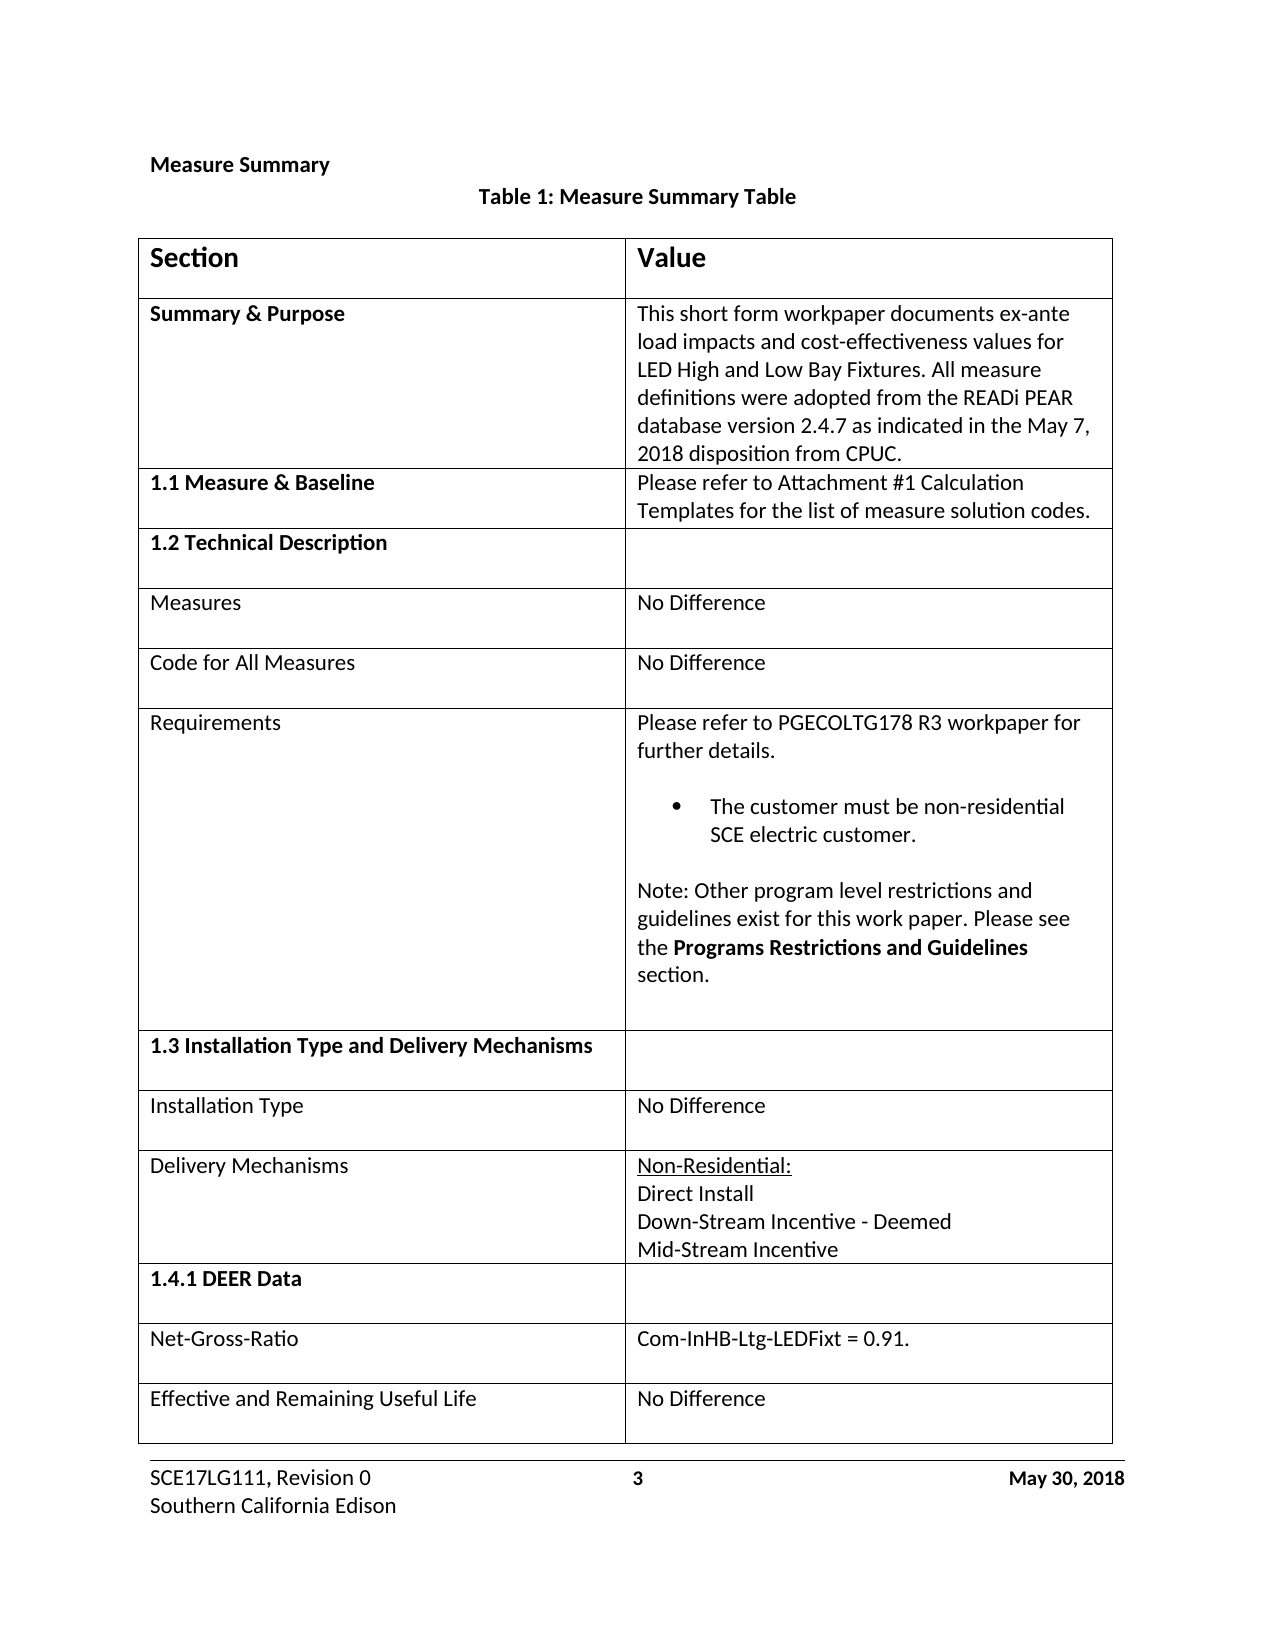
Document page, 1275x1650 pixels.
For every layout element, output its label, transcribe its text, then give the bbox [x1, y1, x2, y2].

table_cell 1.2 Technical Description [139, 529, 625, 587]
table_cell Com-InHB-Ltg-LEDFixt = 0.91. [626, 1324, 1112, 1383]
table_cell No Difference [626, 589, 1112, 647]
table_header Value [626, 239, 1112, 298]
table_cell No Difference [626, 1091, 1112, 1150]
table_cell [626, 529, 1112, 587]
table_cell Net-Gross-Ratio [139, 1324, 625, 1383]
table_cell Installation Type [139, 1091, 625, 1150]
table_cell Delivery Mechanisms [139, 1151, 625, 1263]
table_cell Effective and Remaining Useful Life [139, 1384, 625, 1443]
table_cell Requirements [139, 709, 625, 1030]
table_cell 1.1 Measure & Baseline [139, 469, 625, 527]
text Measure Summary [150, 150, 1125, 178]
table_cell Summary & Purpose [139, 299, 625, 467]
table_cell [626, 1264, 1112, 1323]
table_cell [626, 1031, 1112, 1090]
table_cell No Difference [626, 649, 1112, 707]
table_cell 1.3 Installation Type and Delivery Mechanisms [139, 1031, 625, 1090]
table_cell Please refer to Attachment #1 Calculation Templates for the list of measure solution codes. [626, 469, 1112, 527]
table_cell 1.4.1 DEER Data [139, 1264, 625, 1323]
table_cell Code for All Measures [139, 649, 625, 707]
table_cell No Difference [626, 1384, 1112, 1443]
table_cell This short form workpaper documents ex-ante load impacts and cost-effectiveness values for LED High and Low Bay Fixtures. All measure definitions were adopted from the READi PEAR database version 2.4.7 as indicated in the May 7, 2018 disposition from CPUC. [626, 299, 1112, 467]
table_header Section [139, 239, 625, 298]
text Table 1: Measure Summary Table [150, 182, 1125, 210]
table_cell Please refer to PGECOLTG178 R3 workpaper for further details. The customer must be non-residential SCE electric customer. Note: Other program level restrictions and guidelines exist for this work paper. Please see the Programs Restrictions and Guidelines section. [626, 709, 1112, 1030]
table_cell Non-Residential: Direct Install Down-Stream Incentive - Deemed Mid-Stream Incentive [626, 1151, 1112, 1263]
table_cell Measures [139, 589, 625, 647]
